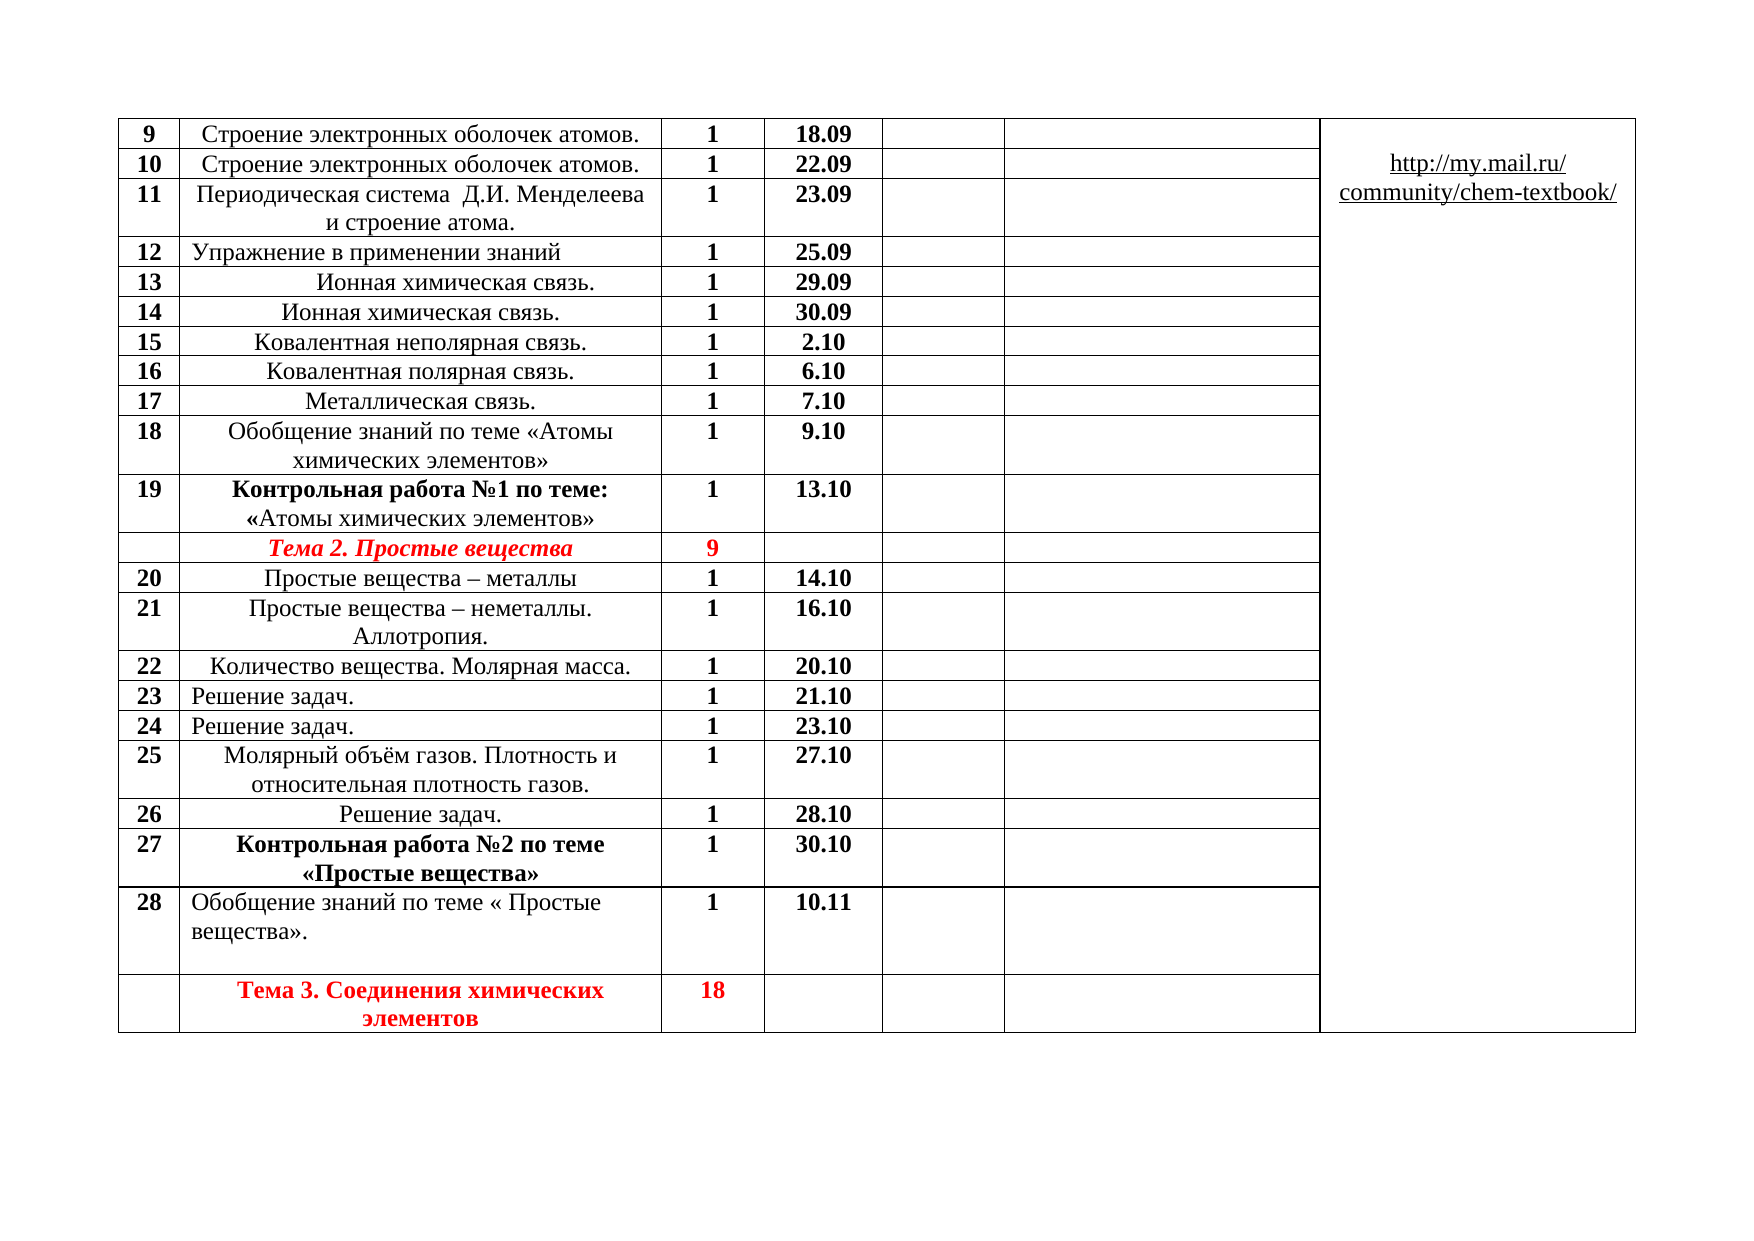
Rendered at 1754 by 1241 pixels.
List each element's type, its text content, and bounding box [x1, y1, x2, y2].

table_cell 1 [662, 563, 764, 592]
table_cell Ионная химическая связь. [180, 297, 661, 326]
table_cell Тема 3. Соединения химических элементов [180, 975, 661, 1032]
table_cell Ионная химическая связь. [180, 267, 661, 296]
table_cell Простые вещества – неметаллы. Аллотропия. [180, 593, 661, 650]
table_cell [1005, 975, 1319, 1032]
table_cell 26 [119, 799, 179, 828]
table_cell 18 [119, 416, 179, 473]
table_cell [883, 267, 1004, 296]
table_cell [883, 179, 1004, 236]
table_cell 1 [662, 593, 764, 650]
table_cell [883, 799, 1004, 828]
table_cell [1005, 888, 1319, 974]
table_cell [1005, 356, 1319, 385]
table_cell Решение задач. [180, 711, 661, 739]
table_cell 24 [119, 711, 179, 739]
table_cell [883, 119, 1004, 148]
table_cell [1005, 179, 1319, 236]
table_cell 27 [119, 829, 179, 886]
table_cell 1 [662, 651, 764, 680]
table_cell Контрольная работа №1 по теме: «Атомы химических элементов» [180, 475, 661, 532]
table_cell Строение электронных оболочек атомов. [180, 119, 661, 148]
table_cell Обобщение знаний по теме «Атомы химических элементов» [180, 416, 661, 473]
table_cell 30.09 [765, 297, 882, 326]
table_cell [883, 327, 1004, 355]
table_cell Строение электронных оболочек атомов. [180, 149, 661, 178]
table_cell 21 [119, 593, 179, 650]
table_cell 20.10 [765, 651, 882, 680]
table_cell 1 [662, 475, 764, 532]
table_cell 28.10 [765, 799, 882, 828]
table_cell [1005, 593, 1319, 650]
table_cell 7.10 [765, 386, 882, 415]
table_cell [883, 888, 1004, 974]
table_cell [1005, 563, 1319, 592]
table_cell [1005, 119, 1319, 148]
table_cell 15 [119, 327, 179, 355]
table_cell [1005, 681, 1319, 710]
table_cell [883, 237, 1004, 266]
table_cell 18.09 [765, 119, 882, 148]
table_cell Обобщение знаний по теме « Простые вещества». [180, 888, 661, 974]
table_cell 12 [119, 237, 179, 266]
table_cell 9.10 [765, 416, 882, 473]
table_cell [1005, 237, 1319, 266]
table_cell 1 [662, 237, 764, 266]
table_cell Металлическая связь. [180, 386, 661, 415]
table_cell [119, 975, 179, 1032]
table_cell [883, 356, 1004, 385]
table_cell [1005, 741, 1319, 798]
table_cell 18 [662, 975, 764, 1032]
table_cell 30.10 [765, 829, 882, 886]
table_cell 1 [662, 711, 764, 739]
table_cell 17 [119, 386, 179, 415]
table_cell 6.10 [765, 356, 882, 385]
table_cell 1 [662, 356, 764, 385]
table_cell 23 [119, 681, 179, 710]
table_cell 14.10 [765, 563, 882, 592]
table_cell 13 [119, 267, 179, 296]
table_cell [1005, 149, 1319, 178]
table_cell [1005, 475, 1319, 532]
table_cell Упражнение в применении знаний [180, 237, 661, 266]
table_cell 1 [662, 799, 764, 828]
table_cell 2.10 [765, 327, 882, 355]
table_cell 16 [119, 356, 179, 385]
table_cell [1005, 533, 1319, 562]
table_cell 10.11 [765, 888, 882, 974]
table_cell 9 [119, 119, 179, 148]
table_cell Контрольная работа №2 по теме «Простые вещества» [180, 829, 661, 886]
table_cell 1 [662, 416, 764, 473]
table_cell 1 [662, 149, 764, 178]
table_cell 19 [119, 475, 179, 532]
table_cell [883, 416, 1004, 473]
table_cell [1005, 416, 1319, 473]
table_cell [883, 475, 1004, 532]
table_cell 27.10 [765, 741, 882, 798]
table_cell [119, 533, 179, 562]
table_cell Тема 2. Простые вещества [180, 533, 661, 562]
table_cell [1005, 799, 1319, 828]
table_cell Молярный объём газов. Плотность и относительная плотность газов. [180, 741, 661, 798]
table_cell [1005, 829, 1319, 886]
table_cell 1 [662, 297, 764, 326]
table_cell 13.10 [765, 475, 882, 532]
table_cell 1 [662, 179, 764, 236]
table_cell [1005, 267, 1319, 296]
table_cell 1 [662, 119, 764, 148]
table_cell 21.10 [765, 681, 882, 710]
table_cell 1 [662, 386, 764, 415]
table_cell [1005, 651, 1319, 680]
table_cell 28 [119, 888, 179, 974]
table_cell [883, 829, 1004, 886]
table_cell [883, 149, 1004, 178]
table_cell 1 [662, 888, 764, 974]
table_cell [883, 711, 1004, 739]
table_cell 1 [662, 267, 764, 296]
table_cell 23.09 [765, 179, 882, 236]
table_cell [765, 975, 882, 1032]
table_cell 14 [119, 297, 179, 326]
table_cell [1005, 297, 1319, 326]
table_cell 1 [662, 741, 764, 798]
table_cell 25 [119, 741, 179, 798]
table_cell 1 [662, 681, 764, 710]
table_cell 29.09 [765, 267, 882, 296]
table_cell 20 [119, 563, 179, 592]
table_cell Решение задач. [180, 681, 661, 710]
table_cell 9 [662, 533, 764, 562]
table_cell [883, 533, 1004, 562]
table_cell [883, 651, 1004, 680]
table_cell [883, 741, 1004, 798]
table_cell Периодическая система Д.И. Менделеева и строение атома. [180, 179, 661, 236]
table_cell [883, 297, 1004, 326]
table_cell [883, 593, 1004, 650]
table_cell 22 [119, 651, 179, 680]
table_cell [883, 563, 1004, 592]
table_cell 1 [662, 829, 764, 886]
table_cell [883, 681, 1004, 710]
table_cell Решение задач. [180, 799, 661, 828]
table_cell 23.10 [765, 711, 882, 739]
table_cell [765, 533, 882, 562]
table_cell Простые вещества – металлы [180, 563, 661, 592]
table_cell 16.10 [765, 593, 882, 650]
table_cell Ковалентная полярная связь. [180, 356, 661, 385]
table_cell Количество вещества. Молярная масса. [180, 651, 661, 680]
table_cell 11 [119, 179, 179, 236]
table_cell 10 [119, 149, 179, 178]
table_cell [1005, 386, 1319, 415]
table_cell Ковалентная неполярная связь. [180, 327, 661, 355]
table_cell [1005, 711, 1319, 739]
table_cell [1005, 327, 1319, 355]
table_cell 1 [662, 327, 764, 355]
table_cell 22.09 [765, 149, 882, 178]
table_cell 25.09 [765, 237, 882, 266]
table_cell [883, 386, 1004, 415]
table_cell [883, 975, 1004, 1032]
